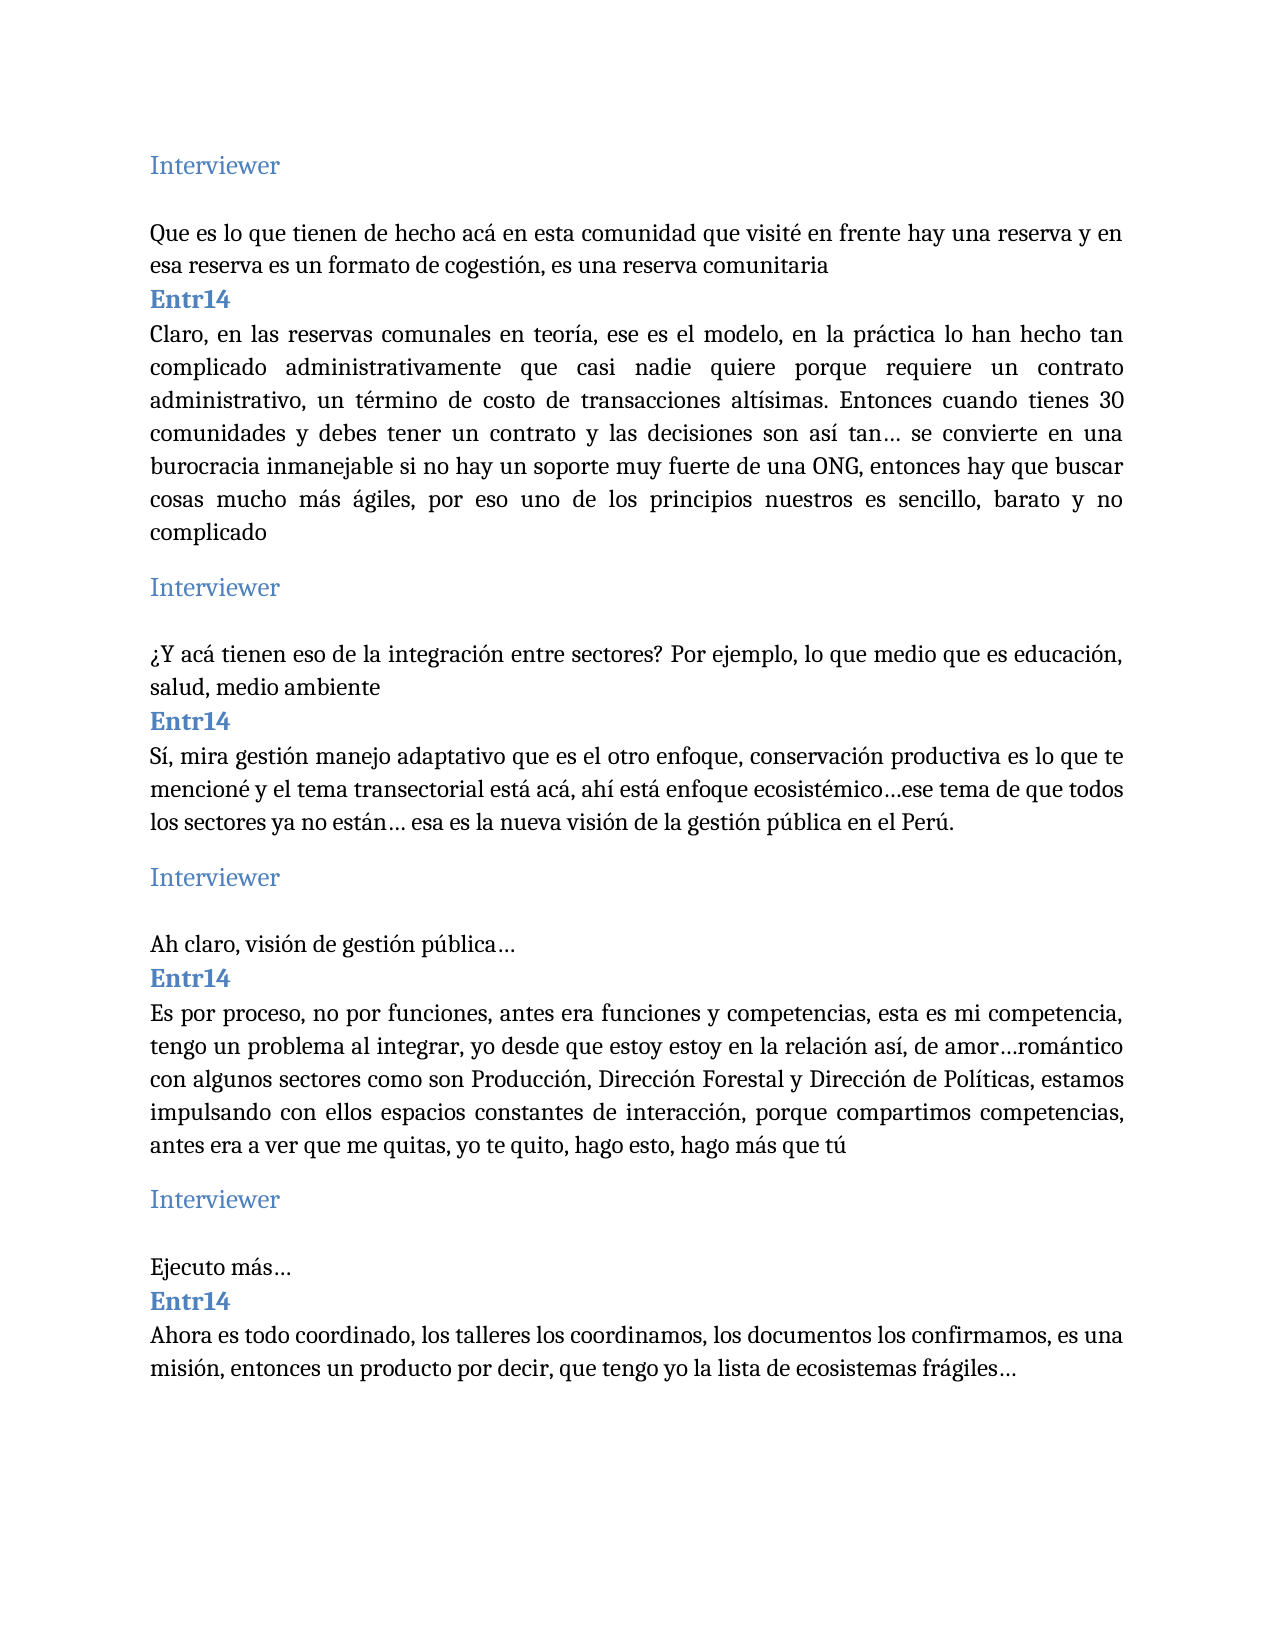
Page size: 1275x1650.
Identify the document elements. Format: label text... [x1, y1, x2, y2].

subtitle Interviewer Que es lo que tienen de hecho acá en esta comunidad que visité en frente hay una reserva y en esa reserva es un formato de cogestión, es una reserva comunitaria [150, 150, 1125, 280]
text Entr14 Ahora es todo coordinado, los talleres los coordinamos, los documentos los confirmamos, es una misión, entonces un producto por decir, que tengo yo la lista de ecosistemas frágiles… [150, 1286, 1125, 1383]
subtitle Interviewer ¿Y acá tienen eso de la integración entre sectores? Por ejemplo, lo que medio que es educación, salud, medio ambiente [150, 572, 1125, 702]
subtitle Interviewer Ah claro, visión de gestión pública… [150, 862, 1125, 959]
text Entr14 Es por proceso, no por funciones, antes era funciones y competencias, esta es mi competencia, tengo un problema al integrar, yo desde que estoy estoy en la relación así, de amor…romántico con algunos sectores como son Producción, Dirección Forestal y Dirección de Políticas, estamos impulsando con ellos espacios constantes de interacción, porque compartimos competencias, antes era a ver que me quitas, yo te quito, hago esto, hago más que tú [150, 963, 1125, 1159]
subtitle Interviewer Ejecuto más… [150, 1184, 1125, 1282]
text Entr14 Sí, mira gestión manejo adaptativo que es el otro enfoque, conservación productiva es lo que te mencioné y el tema transectorial está acá, ahí está enfoque ecosistémico…ese tema de que todos los sectores ya no están… esa es la nueva visión de la gestión pública en el Perú. [150, 706, 1125, 837]
text Entr14 Claro, en las reservas comunales en teoría, ese es el modelo, en la práctica lo han hecho tan complicado administrativamente que casi nadie quiere porque requiere un contrato administrativo, un término de costo de transacciones altísimas. Entonces cuando tienes 30 comunidades y debes tener un contrato y las decisiones son así tan… se convierte en una burocracia inmanejable si no hay un soporte muy fuerte de una ONG, entonces hay que buscar cosas mucho más ágiles, por eso uno de los principios nuestros es sencillo, barato y no complicado [150, 284, 1125, 547]
